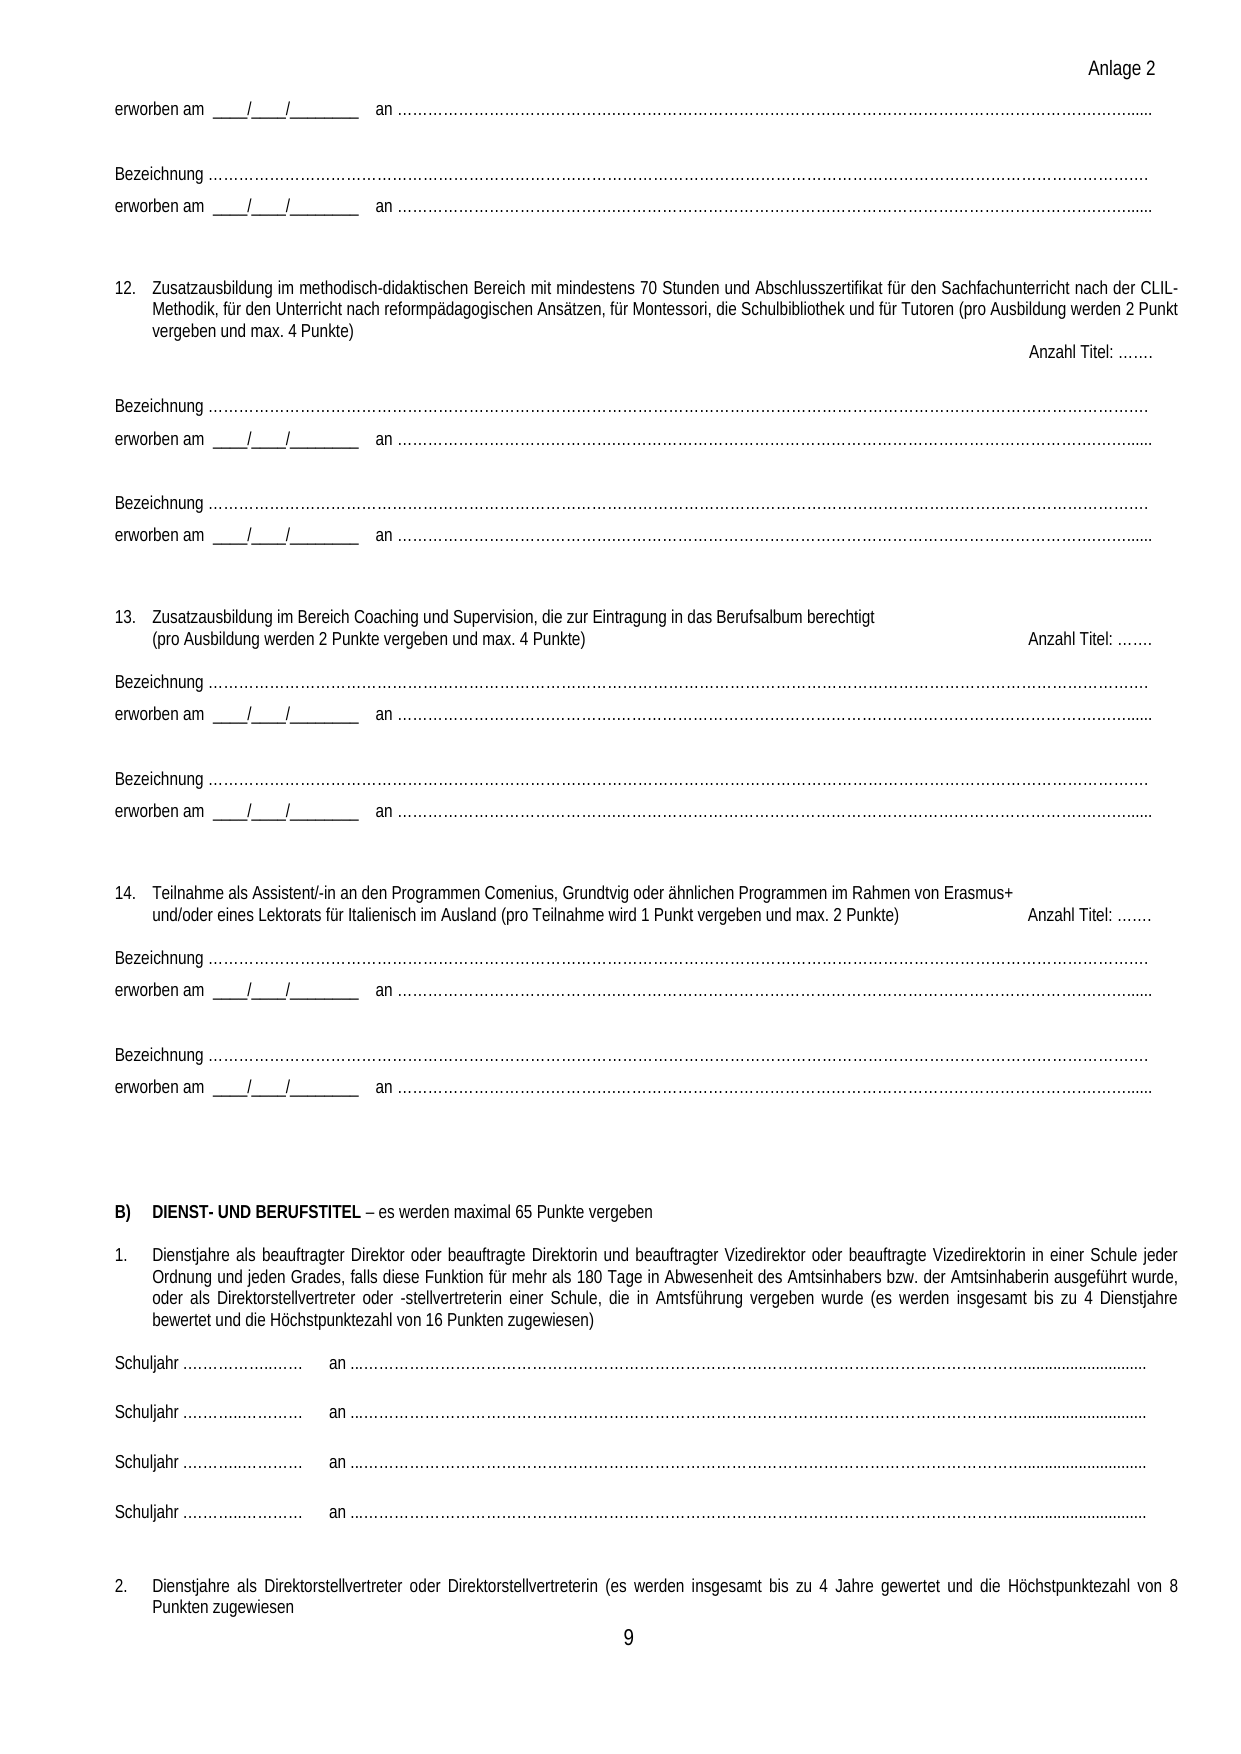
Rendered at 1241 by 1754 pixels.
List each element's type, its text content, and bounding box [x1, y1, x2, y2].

text Bezeichnung …………………………………………………………………………………………………………………………………………………………………. [114, 395, 1180, 417]
list Teilnahme als Assistent/-in an den Programmen Comenius, Grundtvig oder ähnlichen Programmen im Rahmen von Erasmus+ und/oder eines Lektorats für Italienisch im Ausland (pro Teilnahme wird 1 Punkt vergeben und max. 2 Punkte) Anzahl Titel: ……. [114, 882, 1180, 925]
list DIENST- UND BERUFSTITEL – es werden maximal 65 Punkte vergeben [114, 1201, 1180, 1222]
list Dienstjahre als beauftragter Direktor oder beauftragte Direktorin und beauftragter Vizedirektor oder beauftragte Vizedirektorin in einer Schule jeder Ordnung und jeden Grades, falls diese Funktion für mehr als 180 Tage in Abwesenheit des Amtsinhabers bzw. der Amtsinhaberin ausgeführt wurde, oder als Direktorstellvertreter oder -stellvertreterin einer Schule, die in Amtsführung vergeben wurde (es werden insgesamt bis zu 4 Dienstjahre bewertet und die Höchstpunktezahl von 16 Punkten zugewiesen) [114, 1244, 1180, 1330]
text erworben am ____/____/________ an …………………………………….………………………………………………………………………………….……...... [114, 195, 1180, 216]
text erworben am ____/____/________ an …………………………………….………………………………………………………………………………….……...... [114, 1076, 1180, 1097]
list Zusatzausbildung im Bereich Coaching und Supervision, die zur Eintragung in das Berufsalbum berechtigt (pro Ausbildung werden 2 Punkte vergeben und max. 4 Punkte) Anzahl Titel: ……. [114, 606, 1180, 649]
text Schuljahr .……………..…… an ...…………………………………………………………………………………………………………………............................. [114, 1352, 1180, 1373]
text Anzahl Titel: ……. [152, 341, 1180, 363]
text Bezeichnung …………………………………………………………………………………………………………………………………………………………………. [114, 671, 1180, 692]
text erworben am ____/____/________ an …………………………………….………………………………………………………………………………….……...... [114, 427, 1180, 449]
text Bezeichnung …………………………………………………………………………………………………………………………………………………………………. [114, 492, 1180, 514]
text erworben am ____/____/________ an …………………………………….………………………………………………………………………………….……...... [114, 98, 1180, 119]
text erworben am ____/____/________ an …………………………………….………………………………………………………………………………….……...... [114, 979, 1180, 1001]
list Zusatzausbildung im methodisch-didaktischen Bereich mit mindestens 70 Stunden und Abschlusszertifikat für den Sachfachunterricht nach der CLIL-Methodik, für den Unterricht nach reformpädagogischen Ansätzen, für Montessori, die Schulbibliothek und für Tutoren (pro Ausbildung werden 2 Punkt vergeben und max. 4 Punkte) [114, 277, 1180, 341]
text Schuljahr .………..………… an ...…………………………………………………………………………………………………………………............................. [114, 1401, 1180, 1423]
text Bezeichnung …………………………………………………………………………………………………………………………………………………………………. [114, 947, 1180, 968]
text Bezeichnung …………………………………………………………………………………………………………………………………………………………………. [114, 1043, 1180, 1065]
list Dienstjahre als Direktorstellvertreter oder Direktorstellvertreterin (es werden insgesamt bis zu 4 Jahre gewertet und die Höchstpunktezahl von 8 Punkten zugewiesen [114, 1575, 1180, 1618]
text erworben am ____/____/________ an …………………………………….………………………………………………………………………………….……...... [114, 703, 1180, 725]
text erworben am ____/____/________ an …………………………………….………………………………………………………………………………….……...... [114, 524, 1180, 546]
text Schuljahr .………..………… an ...…………………………………………………………………………………………………………………............................. [114, 1451, 1180, 1472]
text Bezeichnung …………………………………………………………………………………………………………………………………………………………………. [114, 768, 1180, 789]
text erworben am ____/____/________ an …………………………………….………………………………………………………………………………….……...... [114, 800, 1180, 822]
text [114, 162, 1180, 184]
text Schuljahr .………..………… an ...…………………………………………………………………………………………………………………............................. [114, 1501, 1180, 1522]
